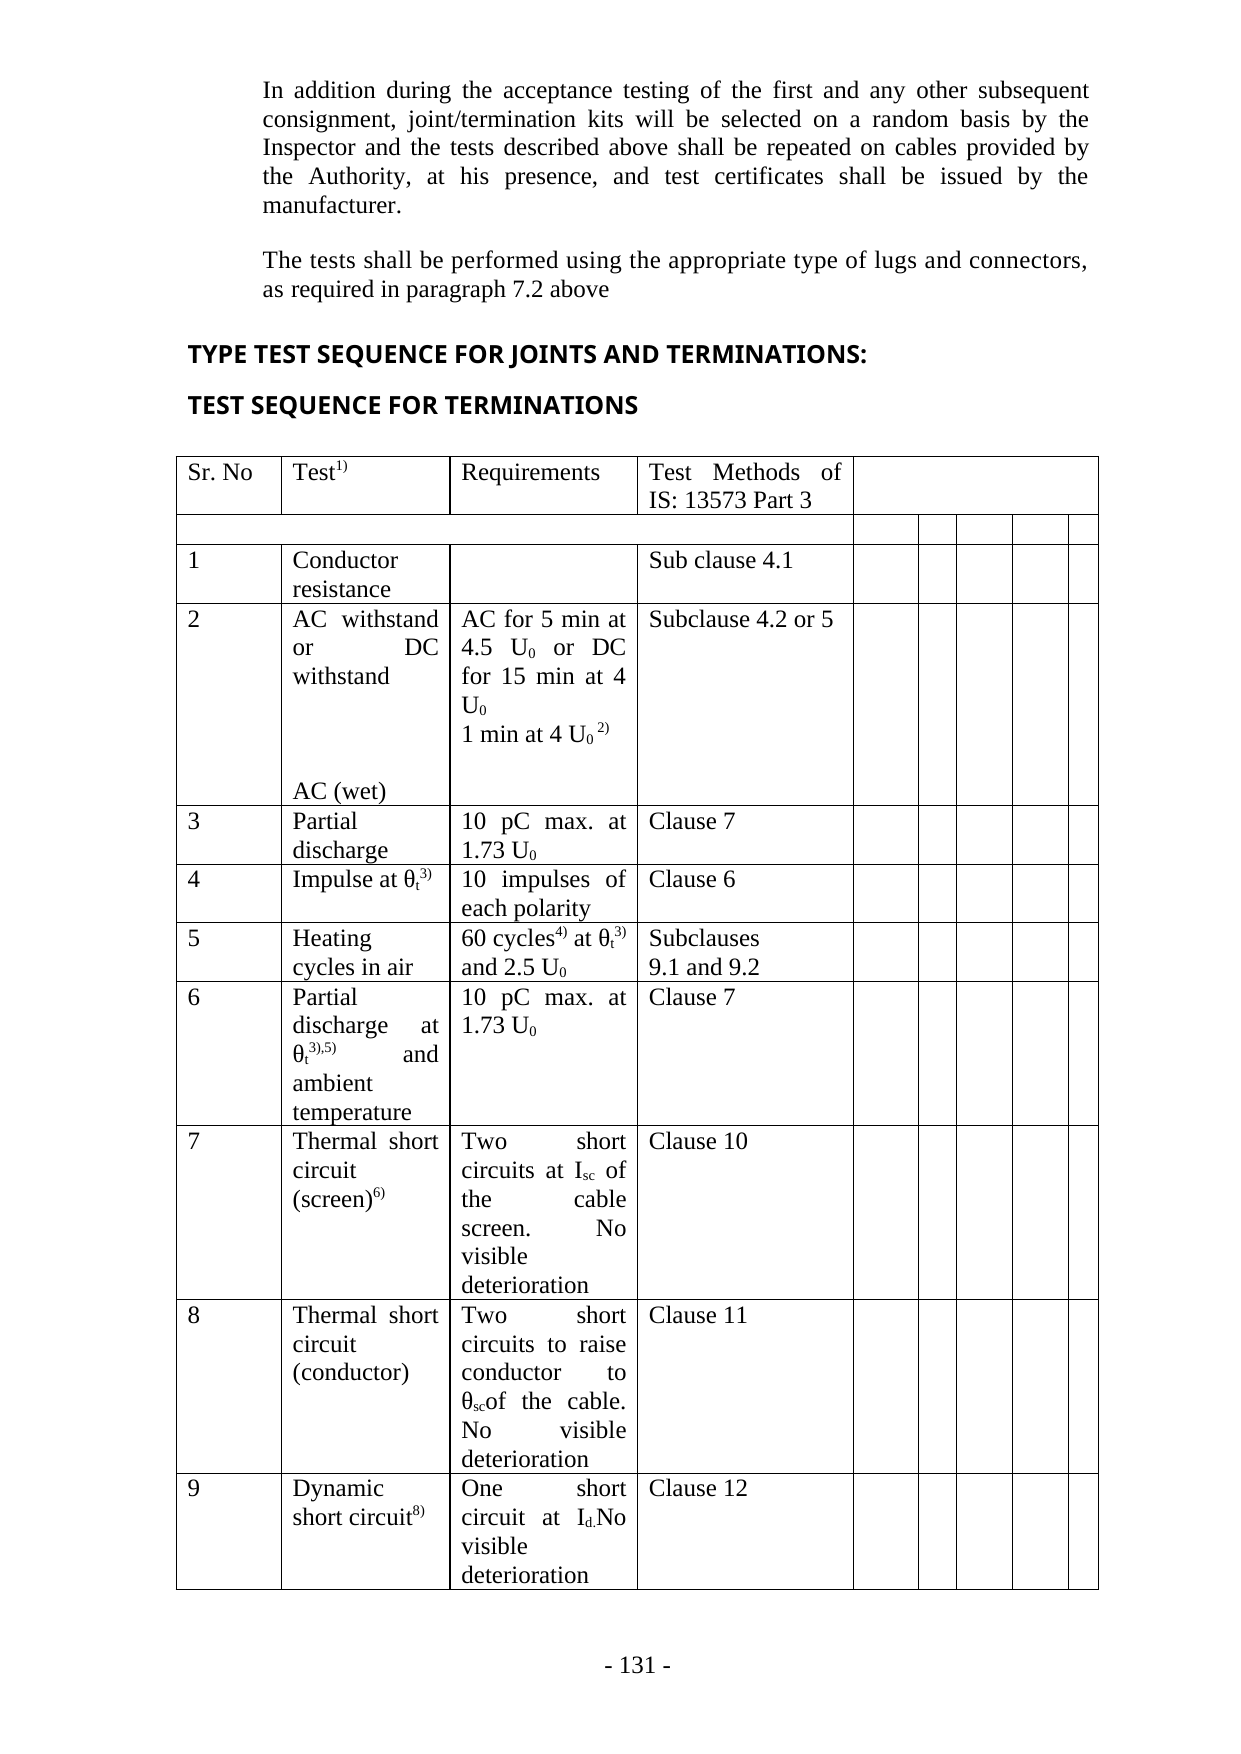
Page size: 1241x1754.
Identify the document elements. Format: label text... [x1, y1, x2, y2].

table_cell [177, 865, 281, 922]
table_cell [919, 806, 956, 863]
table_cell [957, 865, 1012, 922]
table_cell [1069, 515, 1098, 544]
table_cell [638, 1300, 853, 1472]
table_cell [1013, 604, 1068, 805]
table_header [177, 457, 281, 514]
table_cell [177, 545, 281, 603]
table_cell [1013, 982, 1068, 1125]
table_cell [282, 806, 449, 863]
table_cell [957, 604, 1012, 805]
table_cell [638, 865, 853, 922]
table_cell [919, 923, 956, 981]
text In addition during the acceptance testing of the first and any other subsequent consignment, joint/termination kits will be selected on a random basis by the Inspector and the tests described above shall be repeated on cables provided by the Authority, at his presence, and test certificates shall be issued by the manufacturer. [262, 75, 1090, 219]
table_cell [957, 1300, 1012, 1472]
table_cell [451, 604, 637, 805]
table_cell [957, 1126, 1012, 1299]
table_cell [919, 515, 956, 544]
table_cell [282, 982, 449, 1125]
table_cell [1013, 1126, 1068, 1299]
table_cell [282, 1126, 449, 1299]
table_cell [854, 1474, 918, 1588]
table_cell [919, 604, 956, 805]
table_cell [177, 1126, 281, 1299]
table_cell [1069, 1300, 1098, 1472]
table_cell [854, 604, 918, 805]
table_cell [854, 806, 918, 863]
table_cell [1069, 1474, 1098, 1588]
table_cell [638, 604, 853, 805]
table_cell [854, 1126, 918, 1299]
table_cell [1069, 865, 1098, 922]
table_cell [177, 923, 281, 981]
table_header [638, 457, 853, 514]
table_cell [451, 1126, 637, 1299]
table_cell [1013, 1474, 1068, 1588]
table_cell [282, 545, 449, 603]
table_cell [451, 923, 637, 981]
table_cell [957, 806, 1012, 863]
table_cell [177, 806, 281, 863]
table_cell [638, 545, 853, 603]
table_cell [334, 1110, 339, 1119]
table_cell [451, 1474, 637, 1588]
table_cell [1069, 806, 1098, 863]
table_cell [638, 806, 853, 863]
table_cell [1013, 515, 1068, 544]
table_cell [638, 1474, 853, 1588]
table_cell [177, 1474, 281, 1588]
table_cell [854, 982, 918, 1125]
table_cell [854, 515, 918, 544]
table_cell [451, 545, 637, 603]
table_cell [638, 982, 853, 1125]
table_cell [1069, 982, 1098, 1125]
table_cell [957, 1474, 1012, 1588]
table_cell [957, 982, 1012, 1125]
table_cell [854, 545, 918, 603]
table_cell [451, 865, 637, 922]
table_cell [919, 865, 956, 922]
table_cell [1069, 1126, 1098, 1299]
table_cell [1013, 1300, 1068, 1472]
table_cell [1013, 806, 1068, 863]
text TYPE TEST SEQUENCE FOR JOINTS AND TERMINATIONS: [187, 337, 1090, 371]
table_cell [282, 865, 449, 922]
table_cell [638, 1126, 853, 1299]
text The tests shall be performed using the appropriate type of lugs and connectors, as required in paragraph 7.2 above [262, 245, 1090, 302]
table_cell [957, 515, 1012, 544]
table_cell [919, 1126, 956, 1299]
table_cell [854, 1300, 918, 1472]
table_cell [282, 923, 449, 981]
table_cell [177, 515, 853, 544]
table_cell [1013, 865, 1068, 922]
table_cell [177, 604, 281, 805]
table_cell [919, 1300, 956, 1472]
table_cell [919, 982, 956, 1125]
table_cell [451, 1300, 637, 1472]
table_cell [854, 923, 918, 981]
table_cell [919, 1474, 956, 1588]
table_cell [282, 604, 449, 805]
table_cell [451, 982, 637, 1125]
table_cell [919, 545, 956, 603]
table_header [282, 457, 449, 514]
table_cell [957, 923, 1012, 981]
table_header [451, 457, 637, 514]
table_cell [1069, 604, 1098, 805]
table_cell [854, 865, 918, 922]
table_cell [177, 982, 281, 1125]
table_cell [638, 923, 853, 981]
text TEST SEQUENCE FOR TERMINATIONS [187, 388, 1090, 422]
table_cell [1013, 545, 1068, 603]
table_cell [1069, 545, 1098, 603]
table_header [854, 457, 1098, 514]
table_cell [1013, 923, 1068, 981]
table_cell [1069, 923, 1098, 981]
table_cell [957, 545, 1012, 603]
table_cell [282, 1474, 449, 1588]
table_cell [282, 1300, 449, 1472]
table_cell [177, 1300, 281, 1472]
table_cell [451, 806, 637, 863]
